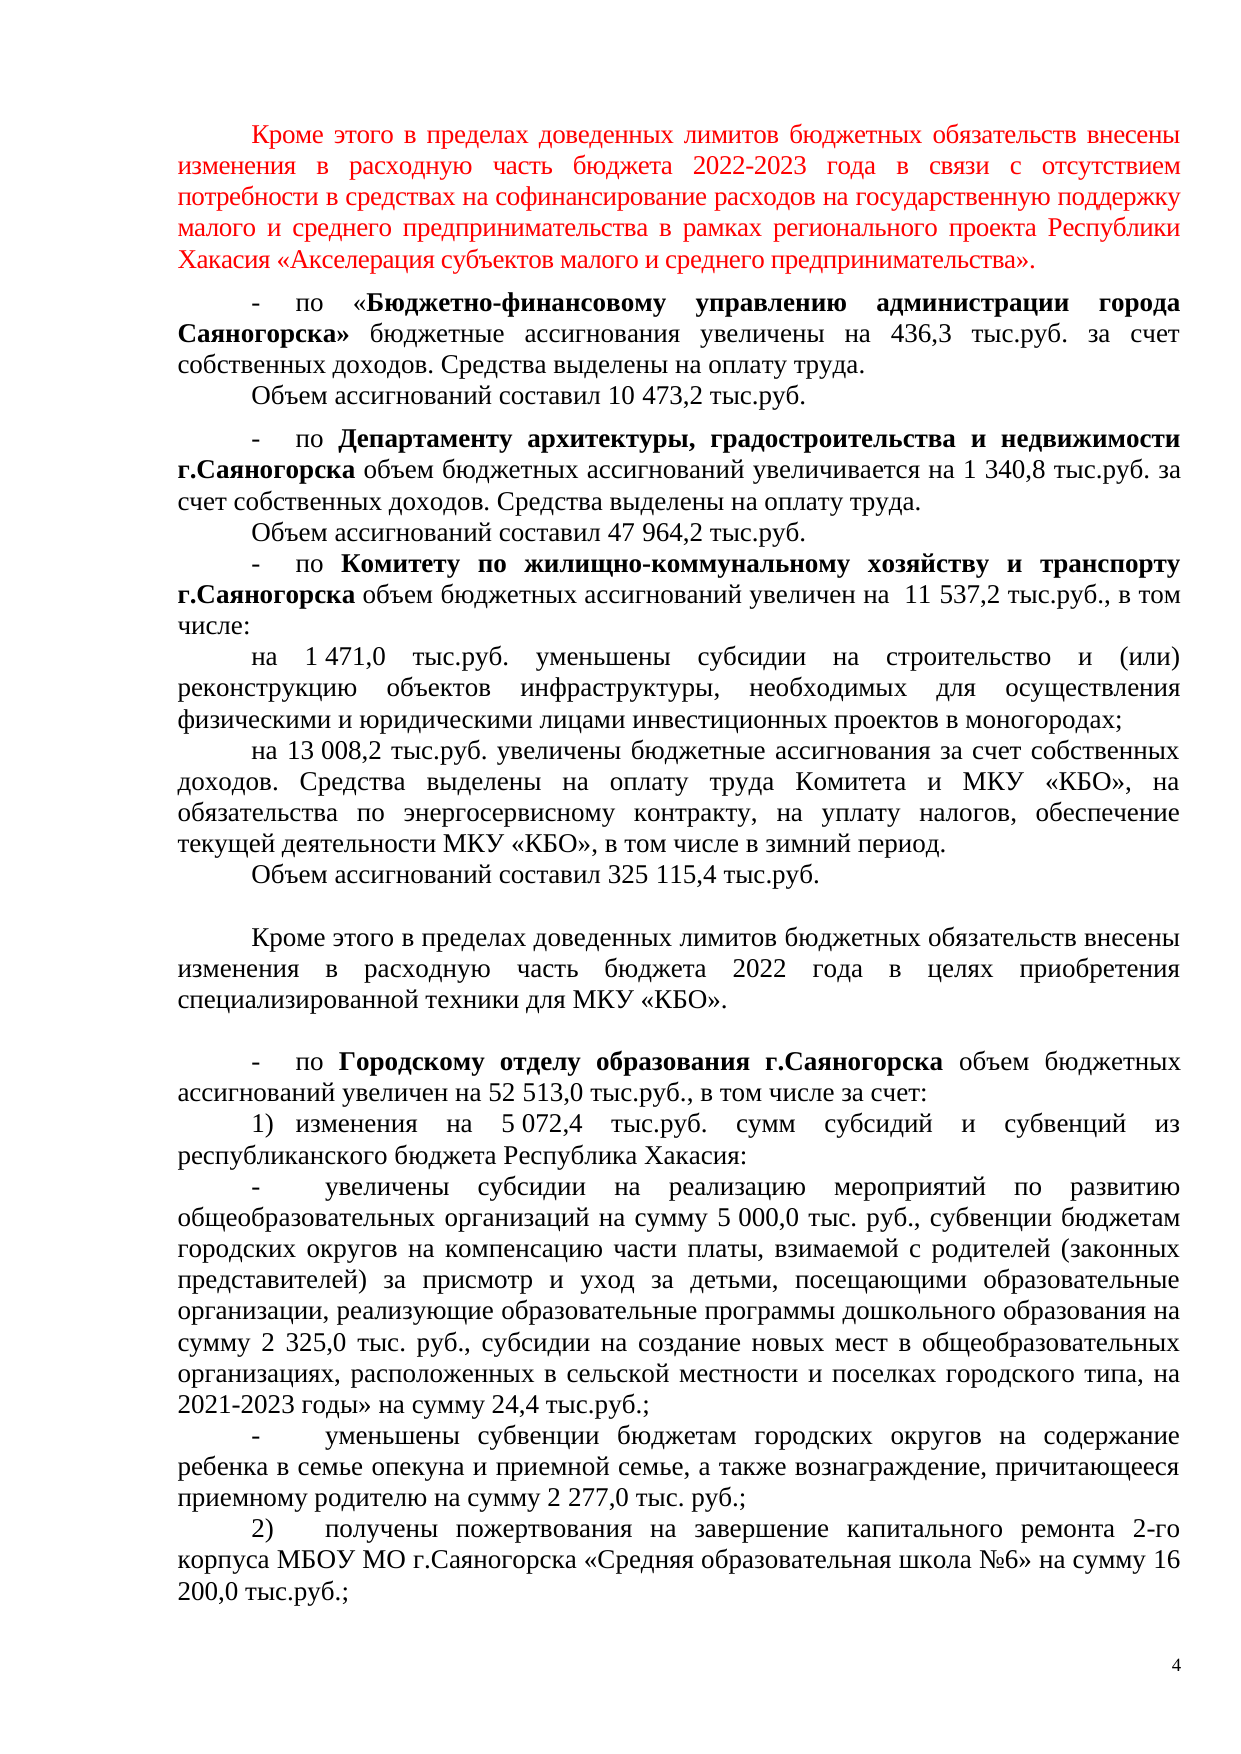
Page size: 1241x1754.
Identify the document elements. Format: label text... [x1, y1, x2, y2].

text - по Комитету по жилищно-коммунальному хозяйству и транспорту г.Саяногорска объем бюджетных ассигнований увеличен на 11 537,2 тыс.руб., в том числе: [177, 547, 1181, 640]
text - по Департаменту архитектуры, градостроительства и недвижимости г.Саяногорска объем бюджетных ассигнований увеличивается на 1 340,8 тыс.руб. за счет собственных доходов. Средства выделены на оплату труда. [177, 422, 1181, 516]
text Объем ассигнований составил 325 115,4 тыс.руб. [177, 858, 1181, 889]
text на 1 471,0 тыс.руб. уменьшены субсидии на строительство и (или) реконструкцию объектов инфраструктуры, необходимых для осуществления физическими и юридическими лицами инвестиционных проектов в моногородах; [177, 640, 1181, 734]
text - по Городскому отделу образования г.Саяногорска объем бюджетных ассигнований увеличен на 52 513,0 тыс.руб., в том числе за счет: [177, 1045, 1181, 1108]
text Кроме этого в пределах доведенных лимитов бюджетных обязательств внесены изменения в расходную часть бюджета 2022-2023 года в связи с отсутствием потребности в средствах на софинансирование расходов на государственную поддержку малого и среднего предпринимательства в рамках регионального проекта Республики Хакасия «Акселерация субъектов малого и среднего предпринимательства». [177, 118, 1181, 274]
text - по «Бюджетно-финансовому управлению администрации города Саяногорска» бюджетные ассигнования увеличены на 436,3 тыс.руб. за счет собственных доходов. Средства выделены на оплату труда. [177, 286, 1181, 379]
text 1) изменения на 5 072,4 тыс.руб. сумм субсидий и субвенций из республиканского бюджета Республика Хакасия: [177, 1108, 1181, 1170]
text - уменьшены субвенции бюджетам городских округов на содержание ребенка в семье опекуна и приемной семье, а также вознаграждение, причитающееся приемному родителю на сумму 2 277,0 тыс. руб.; [177, 1419, 1181, 1512]
text Кроме этого в пределах доведенных лимитов бюджетных обязательств внесены изменения в расходную часть бюджета 2022 года в целях приобретения специализированной техники для МКУ «КБО». [177, 921, 1181, 1014]
text 2) получены пожертвования на завершение капитального ремонта 2-го корпуса МБОУ МО г.Саяногорска «Средняя образовательная школа №6» на сумму 16 200,0 тыс.руб.; [177, 1512, 1181, 1606]
text Объем ассигнований составил 47 964,2 тыс.руб. [177, 516, 1181, 547]
text - увеличены субсидии на реализацию мероприятий по развитию общеобразовательных организаций на сумму 5 000,0 тыс. руб., субвенции бюджетам городских округов на компенсацию части платы, взимаемой с родителей (законных представителей) за присмотр и уход за детьми, посещающими образовательные организации, реализующие образовательные программы дошкольного образования на сумму 2 325,0 тыс. руб., субсидии на создание новых мест в общеобразовательных организациях, расположенных в сельской местности и поселках городского типа, на 2021-2023 годы» на сумму 24,4 тыс.руб.; [177, 1170, 1181, 1419]
text на 13 008,2 тыс.руб. увеличены бюджетные ассигнования за счет собственных доходов. Средства выделены на оплату труда Комитета и МКУ «КБО», на обязательства по энергосервисному контракту, на уплату налогов, обеспечение текущей деятельности МКУ «КБО», в том числе в зимний период. [177, 734, 1181, 858]
text Объем ассигнований составил 10 473,2 тыс.руб. [177, 379, 1181, 410]
